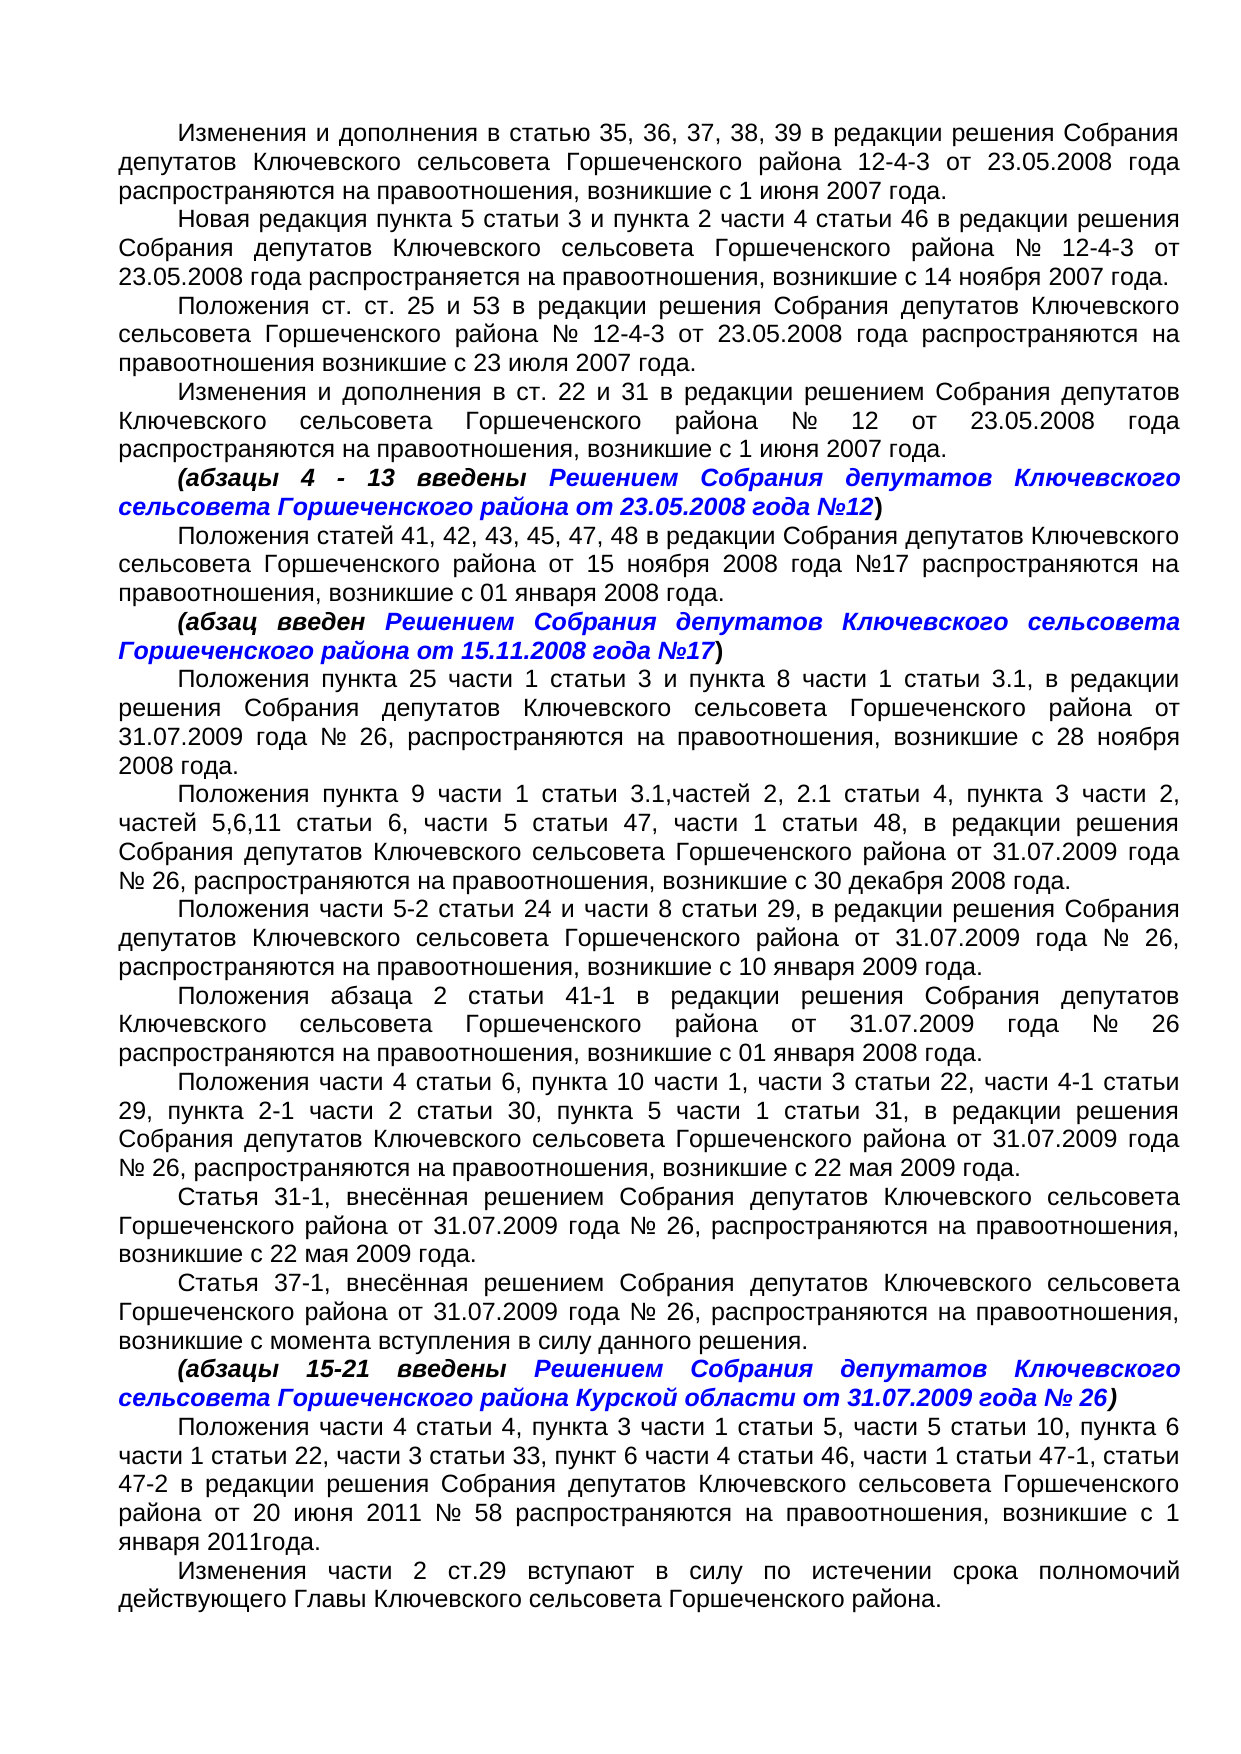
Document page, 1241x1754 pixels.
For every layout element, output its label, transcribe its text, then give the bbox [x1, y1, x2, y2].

text Положения ст. ст. 25 и 53 в редакции решения Собрания депутатов Ключевского сельсовета Горшеченского района № 12-4-3 от 23.05.2008 года распространяются на правоотношения возникшие с 23 июля 2007 года. [118, 291, 1181, 377]
text Изменения и дополнения в ст. 22 и 31 в редакции решением Собрания депутатов Ключевского сельсовета Горшеченского района № 12 от 23.05.2008 года распространяются на правоотношения, возникшие с 1 июня 2007 года. [118, 377, 1181, 463]
text Изменения и дополнения в статью 35, 36, 37, 38, 39 в редакции решения Собрания депутатов Ключевского сельсовета Горшеченского района 12-4-3 от 23.05.2008 года распространяются на правоотношения, возникшие с 1 июня 2007 года. [118, 118, 1181, 204]
text (абзац введен Решением Собрания депутатов Ключевского сельсовета Горшеченского района от 15.11.2008 года №17) [118, 607, 1181, 664]
text Положения пункта 9 части 1 статьи 3.1,частей 2, 2.1 статьи 4, пункта 3 части 2, частей 5,6,11 статьи 6, части 5 статьи 47, части 1 статьи 48, в редакции решения Собрания депутатов Ключевского сельсовета Горшеченского района от 31.07.2009 года № 26, распространяются на правоотношения, возникшие с 30 декабря 2008 года. [118, 779, 1181, 894]
text Положения пункта 25 части 1 статьи 3 и пункта 8 части 1 статьи 3.1, в редакции решения Собрания депутатов Ключевского сельсовета Горшеченского района от 31.07.2009 года № 26, распространяются на правоотношения, возникшие с 28 ноября 2008 года. [118, 664, 1181, 779]
text Новая редакция пункта 5 статьи 3 и пункта 2 части 4 статьи 46 в редакции решения Собрания депутатов Ключевского сельсовета Горшеченского района № 12-4-3 от 23.05.2008 года распространяется на правоотношения, возникшие с 14 ноября 2007 года. [118, 204, 1181, 291]
text (абзацы 15-21 введены Решением Собрания депутатов Ключевского сельсовета Горшеченского района Курской области от 31.07.2009 года № 26) [118, 1354, 1181, 1412]
text (абзацы 4 - 13 введены Решением Собрания депутатов Ключевского сельсовета Горшеченского района от 23.05.2008 года №12) [118, 463, 1181, 521]
text Положения части 4 статьи 4, пункта 3 части 1 статьи 5, части 5 статьи 10, пункта 6 части 1 статьи 22, части 3 статьи 33, пункт 6 части 4 статьи 46, части 1 статьи 47-1, статьи 47-2 в редакции решения Собрания депутатов Ключевского сельсовета Горшеченского района от 20 июня 2011 № 58 распространяются на правоотношения, возникшие с 1 января 2011года. [118, 1412, 1181, 1556]
text Положения части 5-2 статьи 24 и части 8 статьи 29, в редакции решения Собрания депутатов Ключевского сельсовета Горшеченского района от 31.07.2009 года № 26, распространяются на правоотношения, возникшие с 10 января 2009 года. [118, 894, 1181, 981]
text Изменения части 2 ст.29 вступают в силу по истечении срока полномочий действующего Главы Ключевского сельсовета Горшеченского района. [118, 1556, 1181, 1613]
text Положения части 4 статьи 6, пункта 10 части 1, части 3 статьи 22, части 4-1 статьи 29, пункта 2-1 части 2 статьи 30, пункта 5 части 1 статьи 31, в редакции решения Собрания депутатов Ключевского сельсовета Горшеченского района от 31.07.2009 года № 26, распространяются на правоотношения, возникшие с 22 мая 2009 года. [118, 1067, 1181, 1182]
text Положения абзаца 2 статьи 41-1 в редакции решения Собрания депутатов Ключевского сельсовета Горшеченского района от 31.07.2009 года № 26 распространяются на правоотношения, возникшие с 01 января 2008 года. [118, 981, 1181, 1067]
text Статья 31-1, внесённая решением Собрания депутатов Ключевского сельсовета Горшеченского района от 31.07.2009 года № 26, распространяются на правоотношения, возникшие с 22 мая 2009 года. [118, 1182, 1181, 1268]
text Статья 37-1, внесённая решением Собрания депутатов Ключевского сельсовета Горшеченского района от 31.07.2009 года № 26, распространяются на правоотношения, возникшие с момента вступления в силу данного решения. [118, 1268, 1181, 1354]
text Положения статей 41, 42, 43, 45, 47, 48 в редакции Собрания депутатов Ключевского сельсовета Горшеченского района от 15 ноября 2008 года №17 распространяются на правоотношения, возникшие с 01 января 2008 года. [118, 521, 1181, 607]
